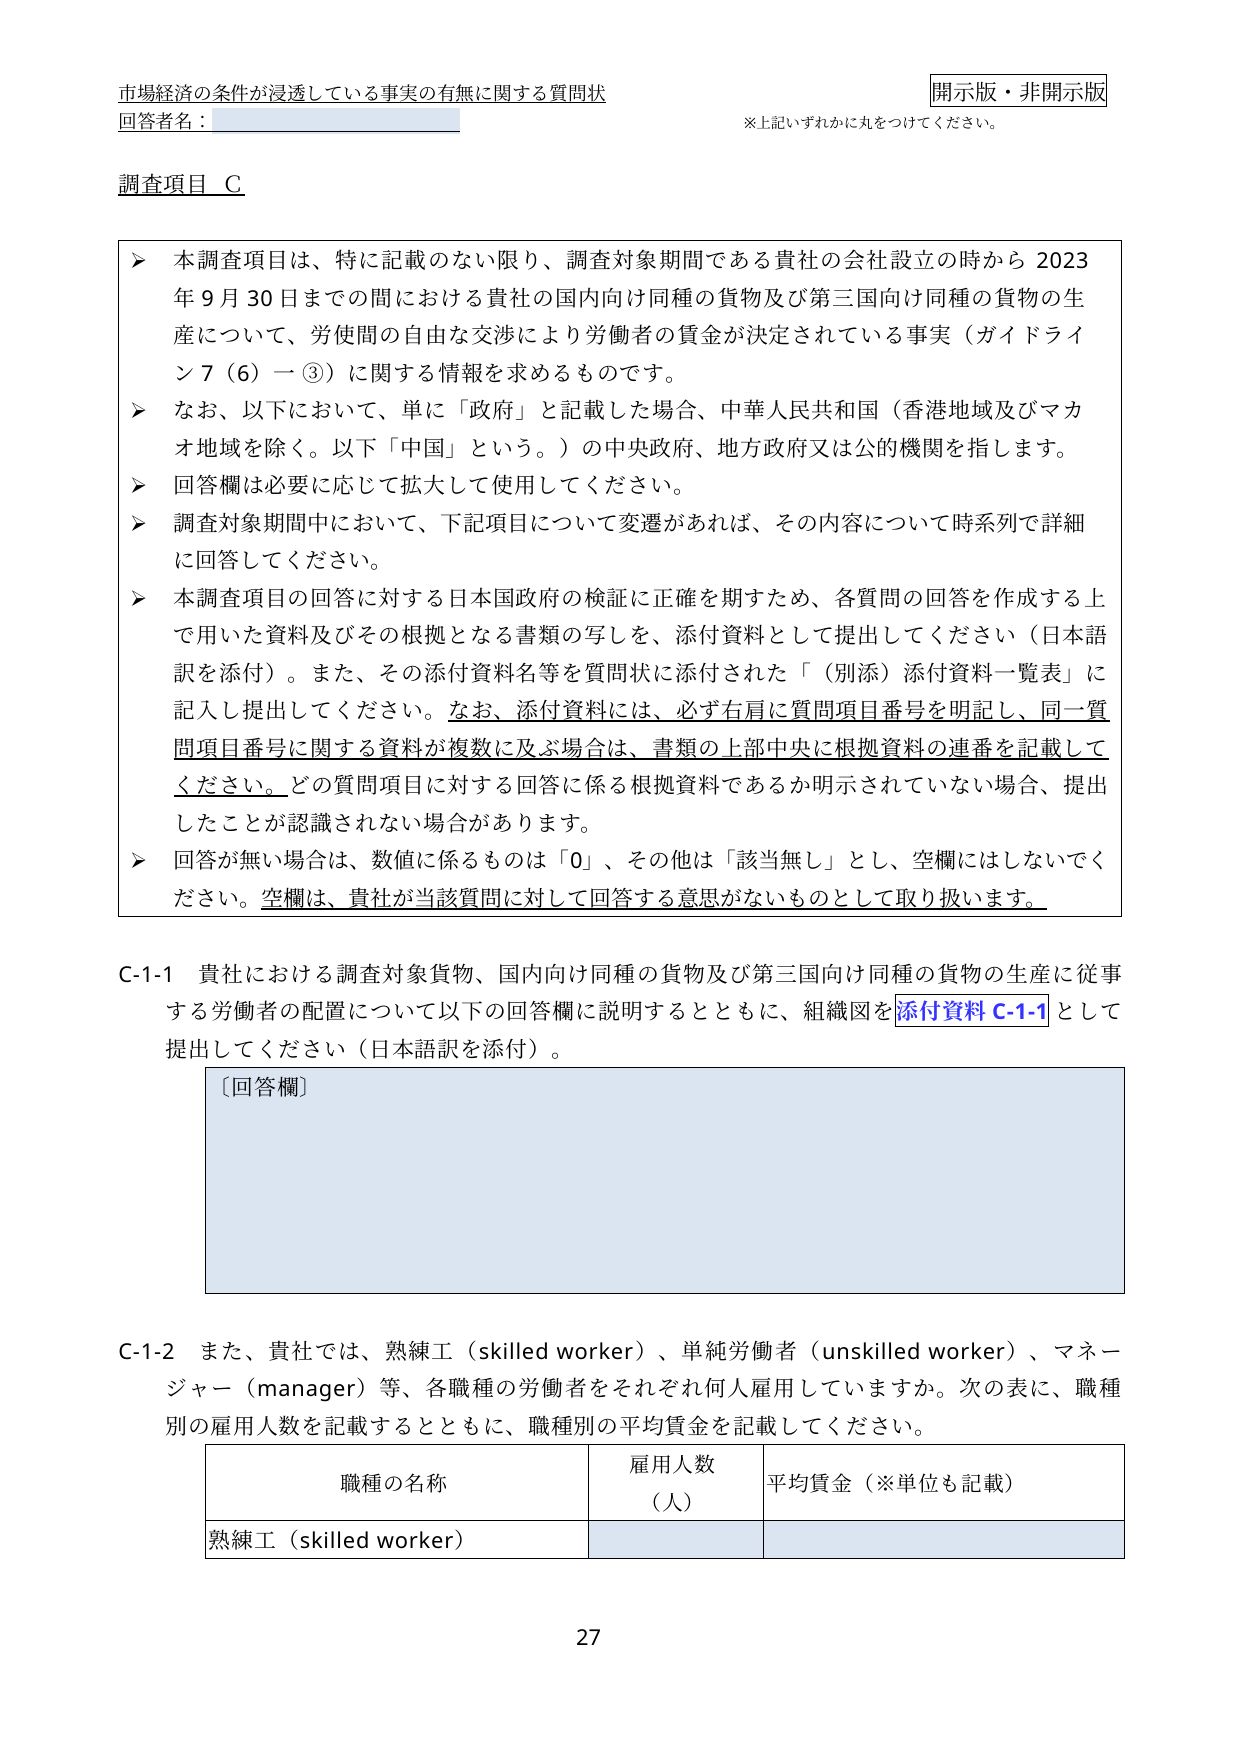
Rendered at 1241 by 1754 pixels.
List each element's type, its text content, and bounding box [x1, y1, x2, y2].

table_header 〔回答欄〕 [206, 1068, 1124, 1293]
table_header 職種の名称 [206, 1445, 588, 1520]
table_header 雇用人数 （人） [589, 1445, 763, 1520]
table_header 本調査項目は、特に記載のない限り、調査対象期間である貴社の会社設立の時から2023年9月30日までの間における貴社の国内向け同種の貨物及び第三国向け同種の貨物の生産について、労使間の自由な交渉により労働者の賃金が決定されている事実（ガイドライン7（6）一 ③）に関する情報を求めるものです。 なお、以下において、単に「政府」と記載した場合、中華人民共和国（香港地域及びマカオ地域を除く。以下「中国」という。）の中央政府、地方政府又は公的機関を指します。 回答欄は必要に応じて拡大して使用してください。 調査対象期間中において、下記項目について変遷があれば、その内容について時系列で詳細に回答してください。 本調査項目の回答に対する日本国政府の検証に正確を期すため、各質問の回答を作成する上で用いた資料及びその根拠となる書類の写しを、添付資料として提出してください（日本語訳を添付）。また、その添付資料名等を質問状に添付された「（別添）添付資料一覧表」に記入し提出してください。なお、添付資料には、必ず右肩に質問項目番号を明記し、同一質問項目番号に関する資料が複数に及ぶ場合は、書類の上部中央に根拠資料の連番を記載してください。どの質問項目に対する回答に係る根拠資料であるか明示されていない場合、提出したことが認識されない場合があります。 回答が無い場合は、数値に係るものは「0」、その他は「該当無し」とし、空欄にはしないでください。空欄は、貴社が当該質問に対して回答する意思がないものとして取り扱います。 [119, 241, 1121, 916]
table_cell [589, 1521, 763, 1558]
table_cell [764, 1521, 1124, 1558]
table_cell 熟練工（skilled worker） [206, 1521, 588, 1558]
table_header 平均賃金（※単位も記載） [764, 1445, 1124, 1520]
text 調査項目 Ｃ [118, 164, 1122, 202]
text C-1-1 貴社における調査対象貨物、国内向け同種の貨物及び第三国向け同種の貨物の生産に従事する労働者の配置について以下の回答欄に説明するとともに、組織図を添付資料C-1-1として提出してください（日本語訳を添付）。 [118, 954, 1122, 1067]
text C-1-2 また、貴社では、熟練工（skilled worker）、単純労働者（unskilled worker）、マネージャー（manager）等、各職種の労働者をそれぞれ何人雇用していますか。次の表に、職種別の雇用人数を記載するとともに、職種別の平均賃金を記載してください。 [118, 1331, 1122, 1444]
